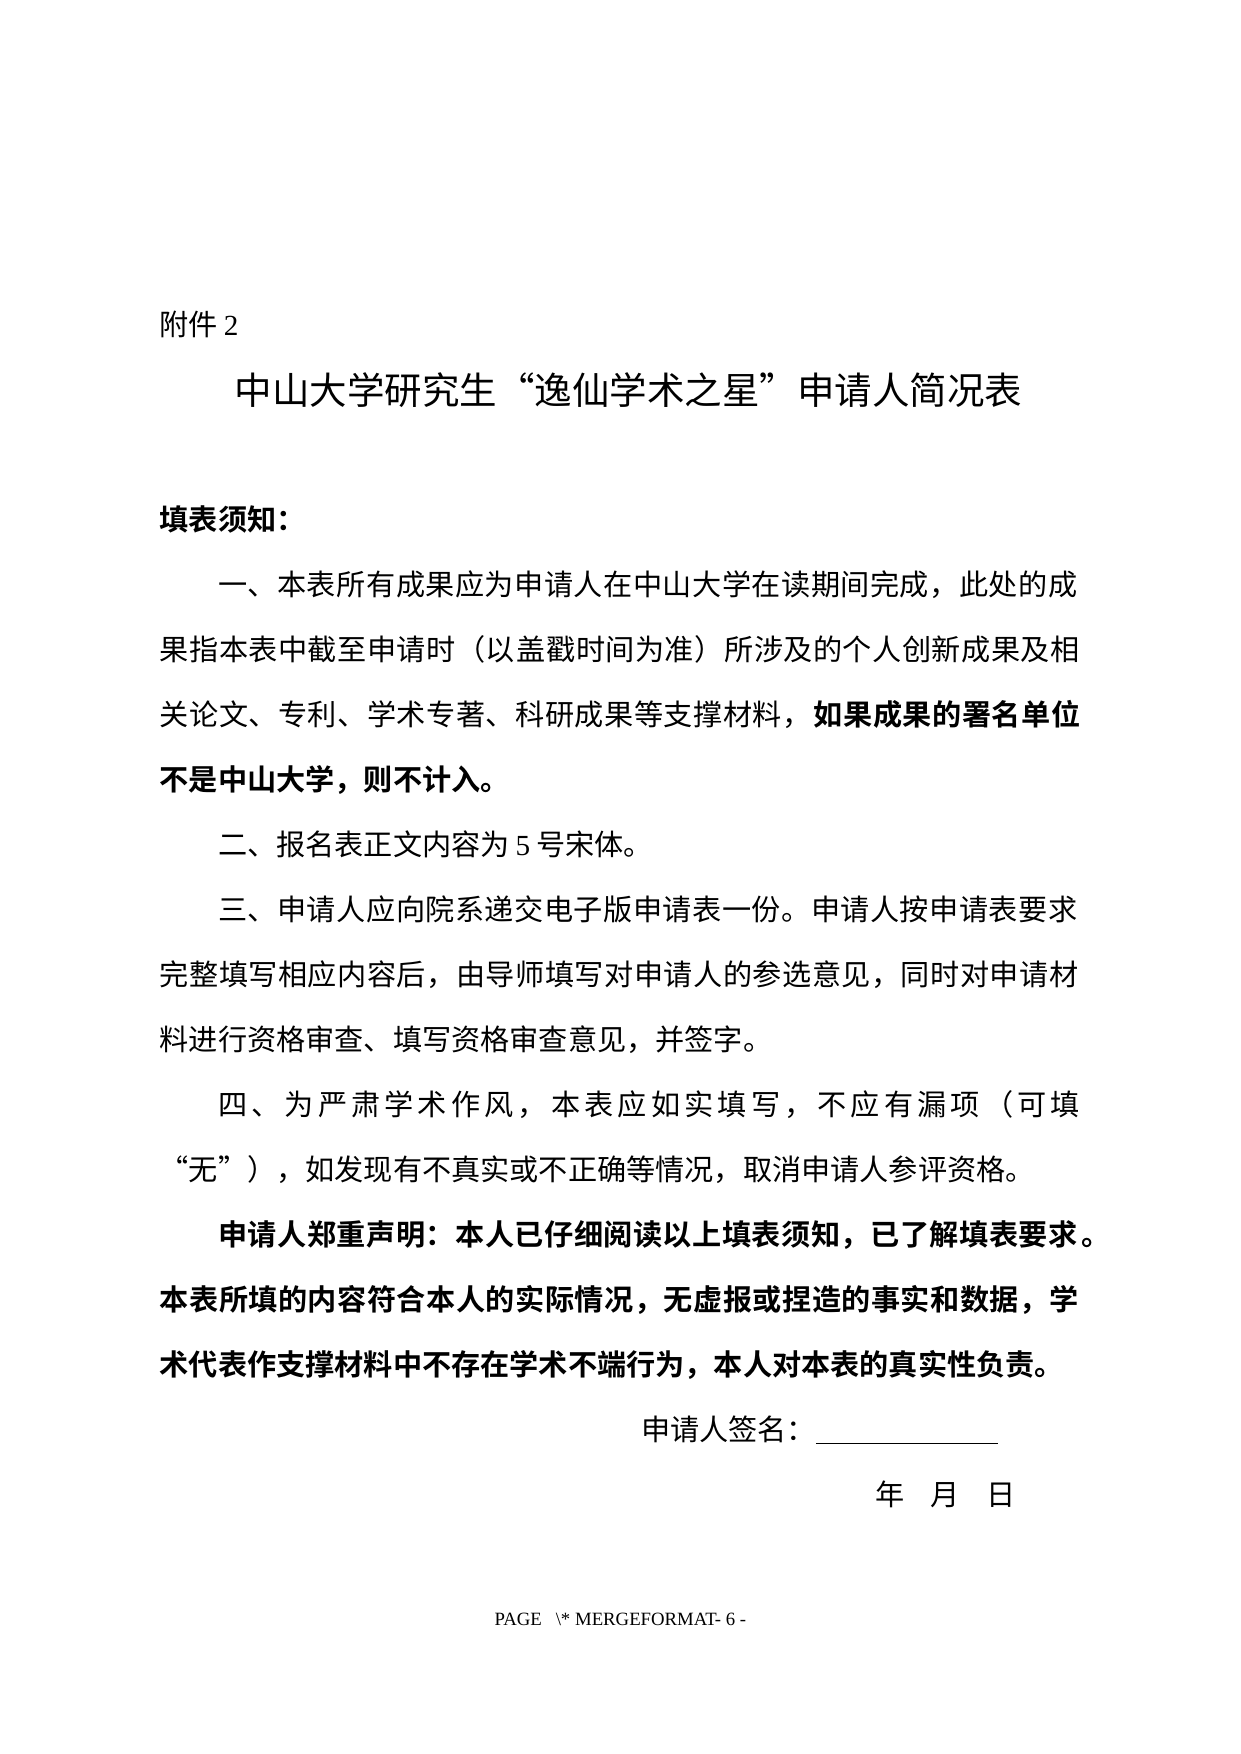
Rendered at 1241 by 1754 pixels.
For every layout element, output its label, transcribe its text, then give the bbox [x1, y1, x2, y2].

text 四、为严肃学术作风，本表应如实填写，不应有漏项（可填“无”），如发现有不真实或不正确等情况，取消申请人参评资格。 [159, 1071, 1081, 1201]
text 申请人签名： [641, 1396, 1081, 1461]
text 申请人郑重声明：本人已仔细阅读以上填表须知，已了解填表要求。本表所填的内容符合本人的实际情况，无虚报或捏造的事实和数据，学术代表作支撑材料中不存在学术不端行为，本人对本表的真实性负责。 [159, 1201, 1081, 1396]
text 中山大学研究生“逸仙学术之星”申请人简况表 [159, 356, 1081, 421]
text 年 月 日 [159, 1461, 1015, 1526]
text 填表须知： [159, 486, 1081, 551]
text 二、报名表正文内容为5号宋体。 [159, 811, 1081, 876]
text 附件2 [159, 291, 1081, 356]
text 一、本表所有成果应为申请人在中山大学在读期间完成，此处的成果指本表中截至申请时（以盖戳时间为准）所涉及的个人创新成果及相关论文、专利、学术专著、科研成果等支撑材料，如果成果的署名单位不是中山大学，则不计入。 [159, 551, 1081, 811]
text 三、申请人应向院系递交电子版申请表一份。申请人按申请表要求完整填写相应内容后，由导师填写对申请人的参选意见，同时对申请材料进行资格审查、填写资格审查意见，并签字。 [159, 876, 1081, 1071]
